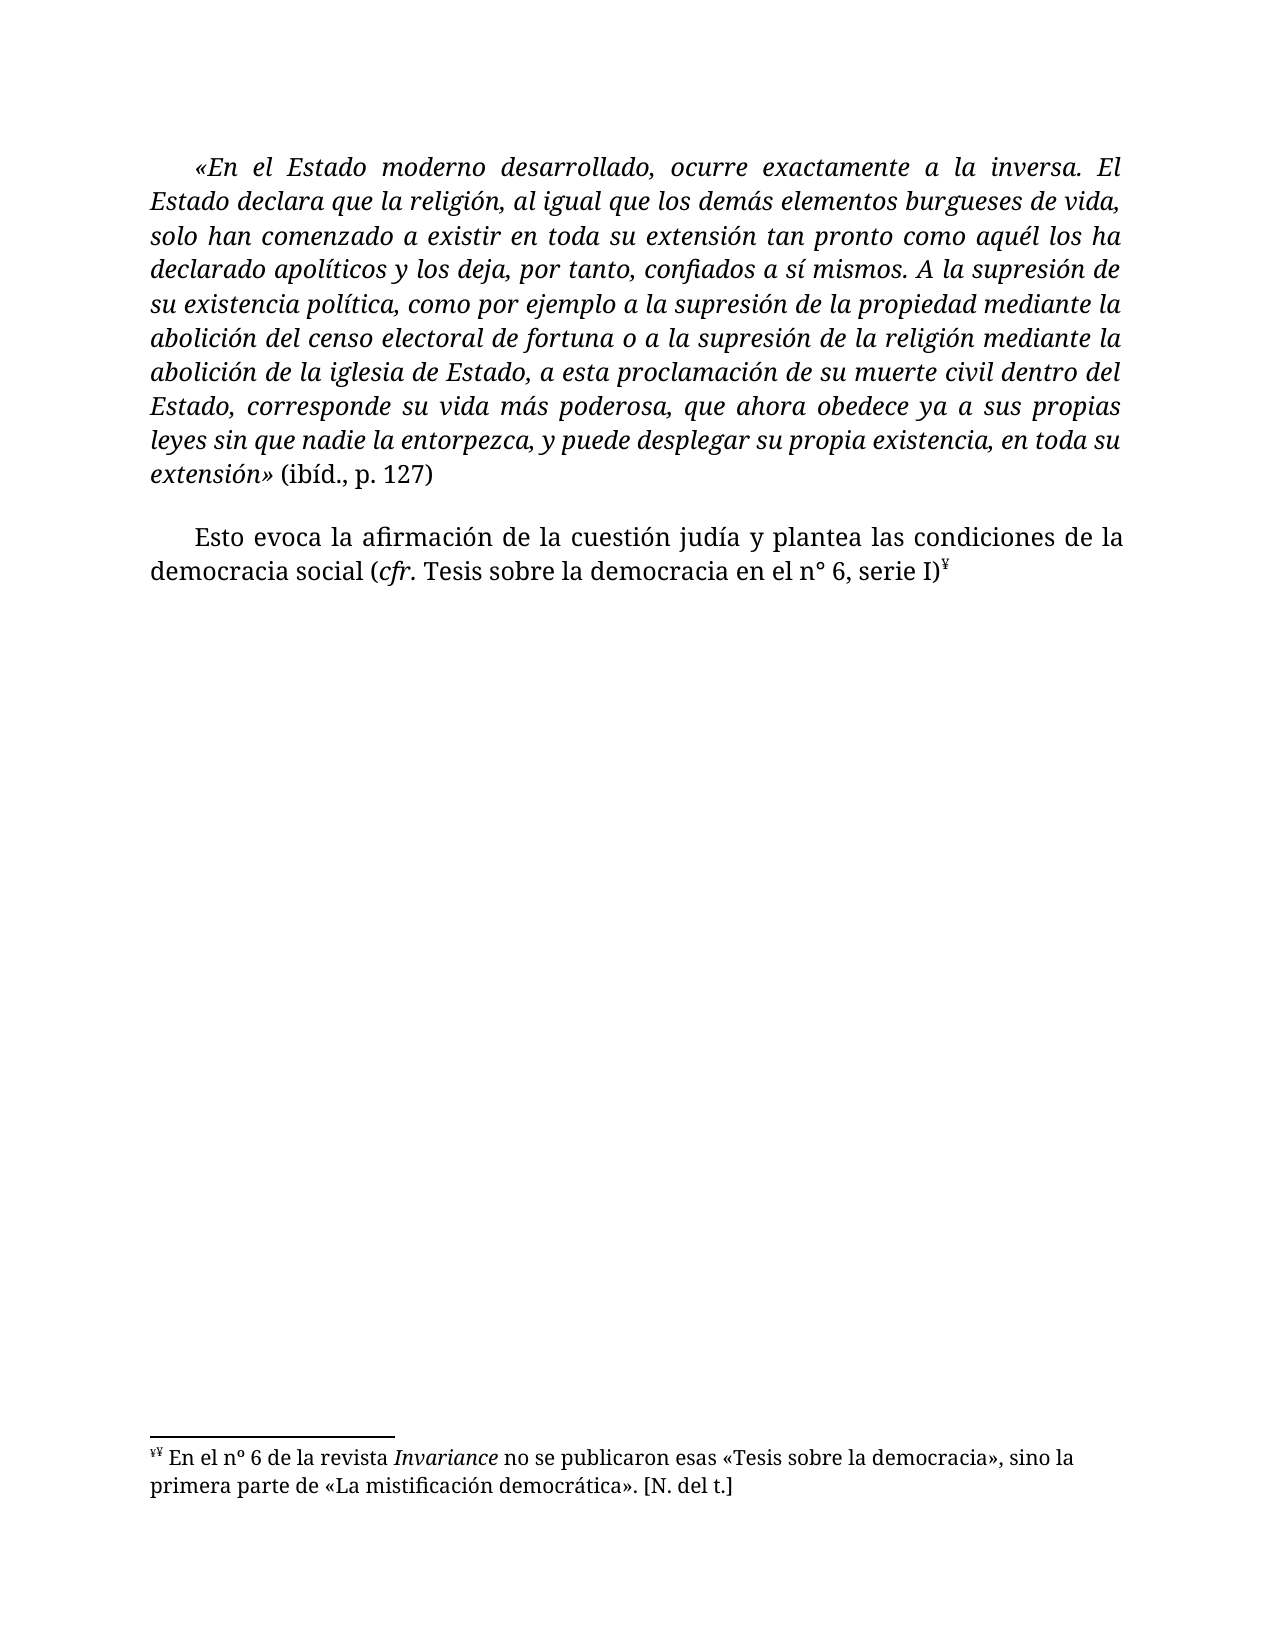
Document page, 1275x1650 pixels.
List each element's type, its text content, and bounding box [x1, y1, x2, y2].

text «En el Estado moderno desarrollado, ocurre exactamente a la inversa. El Estado declara que la religión, al igual que los demás elementos burgueses de vida, solo han comenzado a existir en toda su extensión tan pronto como aquél los ha declarado apolíticos y los deja, por tanto, confiados a sí mismos. A la supresión de su existencia política, como por ejemplo a la supresión de la propiedad mediante la abolición del censo electoral de fortuna o a la supresión de la religión mediante la abolición de la iglesia de Estado, a esta proclamación de su muerte civil dentro del Estado, corresponde su vida más poderosa, que ahora obedece ya a sus propias leyes sin que nadie la entorpezca, y puede desplegar su propia existencia, en toda su extensión» (ibíd., p. 127) [150, 150, 1125, 491]
text Esto evoca la afirmación de la cuestión judía y plantea las condiciones de la democracia social (cfr. Tesis sobre la democracia en el n° 6, serie I)¥ [150, 519, 1125, 587]
